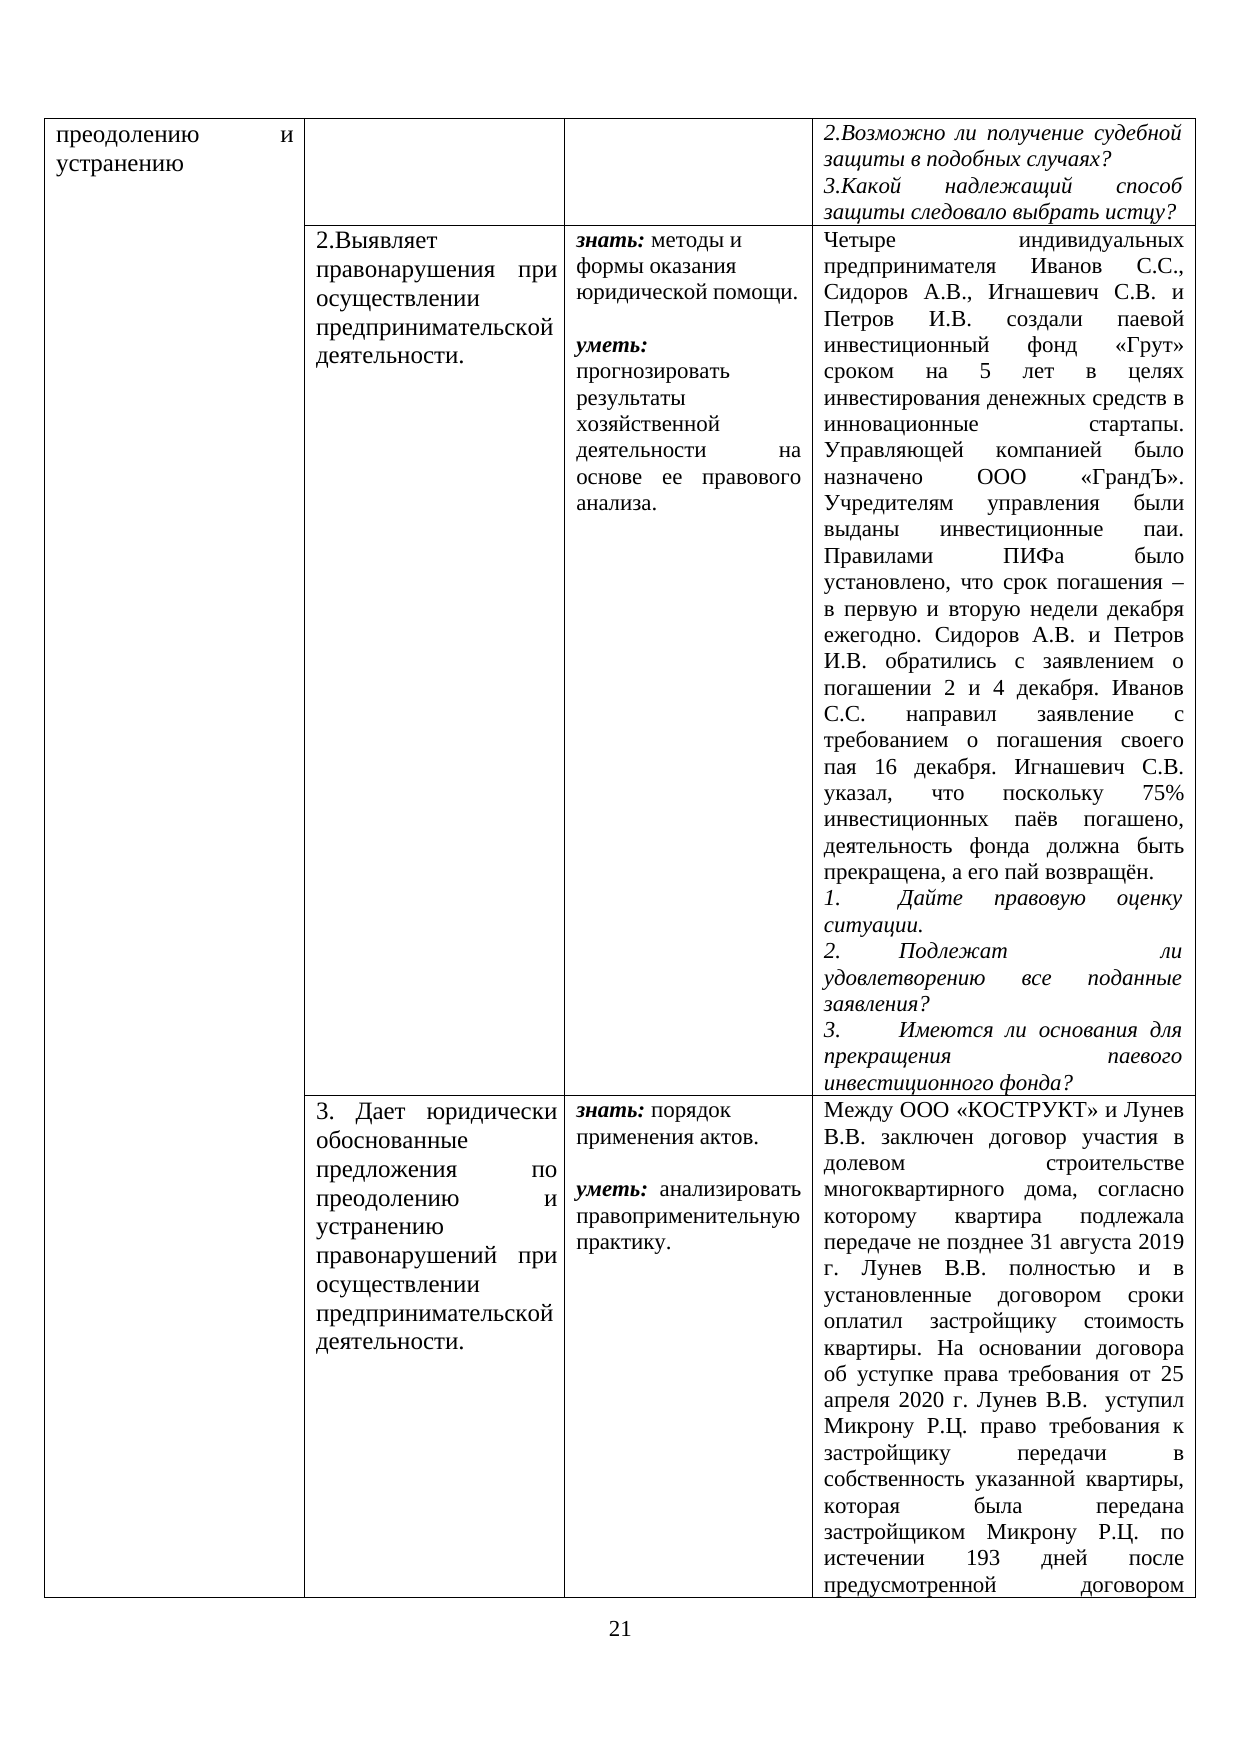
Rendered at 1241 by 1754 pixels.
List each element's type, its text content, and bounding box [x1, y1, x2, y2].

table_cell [305, 1096, 564, 1597]
table_cell Четыре индивидуальных предпринимателя Иванов C.C., Сидоров A.В., Игнашевич С.В. и Петров И.В. создали паевой инвестиционный фонд «Грут» сроком на 5 лет в целях инвестирования денежных средств в инновационные стартапы. Управляющей компанией было назначено ООО «ГрандЪ». Учредителям управления были выданы инвестиционные паи. Правилами ПИФа было установлено, что срок погашения – в первую и вторую недели декабря ежегодно. Сидоров А.В. и Петров И.В. обратились с заявлением о погашении 2 и 4 декабря. Иванов С.С. направил заявление с требованием о погашения своего пая 16 декабря. Игнашевич С.В. указал, что поскольку 75% инвестиционных паёв погашено, деятельность фонда должна быть прекращена, а его пай возвращён. 1. Дайте правовую оценку ситуации. 2. Подлежат ли удовлетворению все поданные заявления? 3. Имеются ли основания для прекращения паевого инвестиционного фонда? [813, 226, 1195, 1095]
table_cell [813, 1096, 1195, 1597]
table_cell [565, 119, 812, 224]
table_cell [45, 119, 304, 1597]
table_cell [565, 1096, 812, 1597]
table_cell 2.Выявляет правонарушения при осуществлении предпринимательской деятельности. [305, 226, 564, 1095]
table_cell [813, 119, 1195, 224]
table_cell знать: методы и формы оказания юридической помощи. уметь: прогнозировать результаты хозяйственной деятельности на основе ее правового анализа. [565, 226, 812, 1095]
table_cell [305, 119, 564, 224]
